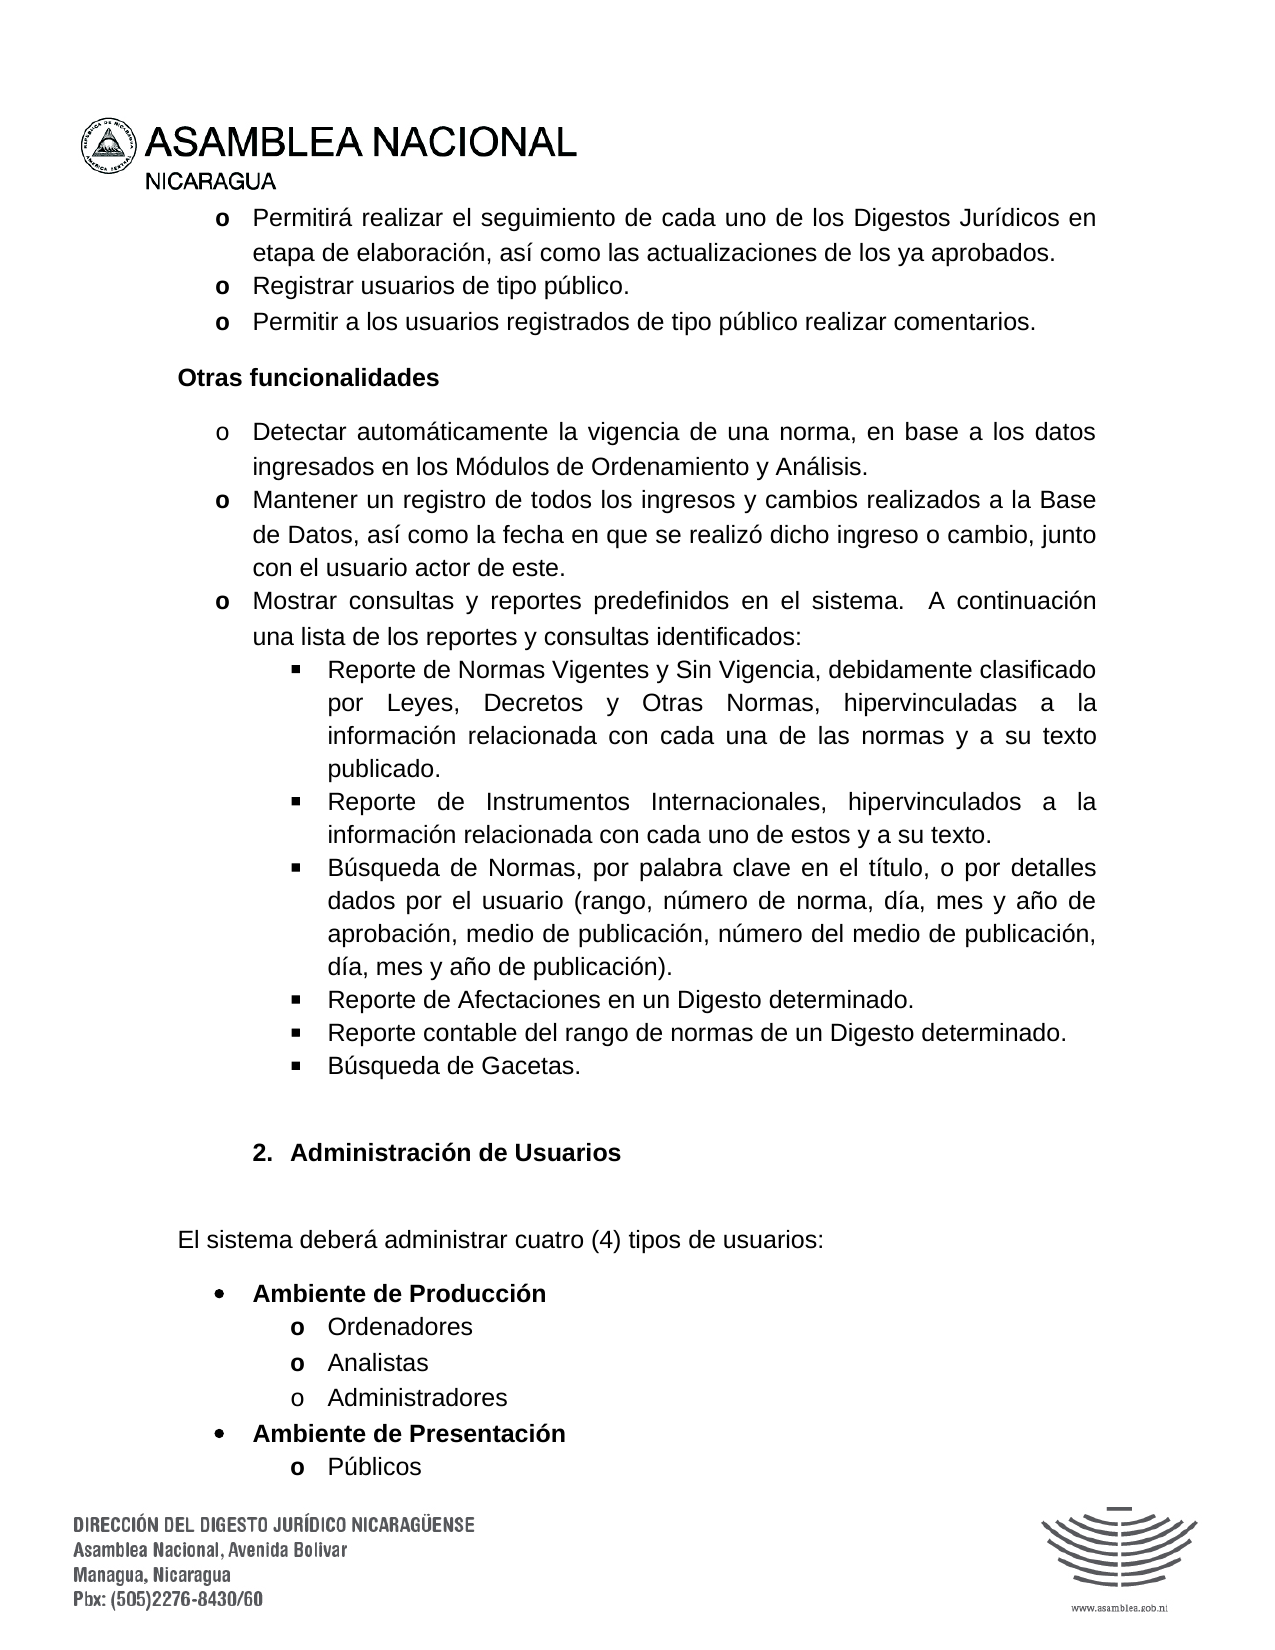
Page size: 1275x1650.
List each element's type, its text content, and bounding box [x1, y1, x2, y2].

list Analistas [290, 1348, 1098, 1379]
list Permitirá realizar el seguimiento de cada uno de los Digestos Jurídicos en etapa de elaboración, así como las actualizaciones de los ya aprobados. [215, 203, 1098, 267]
list Reporte de Normas Vigentes y Sin Vigencia, debidamente clasificado por Leyes, Decretos y Otras Normas, hipervinculadas a la información relacionada con cada una de las normas y a su texto publicado. [290, 654, 1098, 782]
text Otras funcionalidades [177, 363, 1098, 392]
subtitle Administración de Usuarios [252, 1138, 1098, 1167]
list Ordenadores [290, 1312, 1098, 1343]
text El sistema deberá administrar cuatro (4) tipos de usuarios: [177, 1225, 1098, 1254]
list Búsqueda de Gacetas. [290, 1051, 1098, 1080]
list Reporte de Afectaciones en un Digesto determinado. [290, 985, 1098, 1014]
list Administradores [290, 1383, 1098, 1414]
list Reporte de Instrumentos Internacionales, hipervinculados a la información relacionada con cada uno de estos y a su texto. [290, 787, 1098, 849]
list Detectar automáticamente la vigencia de una norma, en base a los datos ingresados en los Módulos de Ordenamiento y Análisis. [215, 417, 1098, 481]
list Mantener un registro de todos los ingresos y cambios realizados a la Base de Datos, así como la fecha en que se realizó dicho ingreso o cambio, junto con el usuario actor de este. [215, 485, 1098, 582]
list Ambiente de Producción [215, 1279, 1098, 1308]
list Registrar usuarios de tipo público. [215, 271, 1098, 302]
picture [78, 115, 579, 190]
list Búsqueda de Normas, por palabra clave en el título, o por detalles dados por el usuario (rango, número de norma, día, mes y año de aprobación, medio de publicación, número del medio de publicación, día, mes y año de publicación). [290, 853, 1098, 981]
list Reporte contable del rango de normas de un Digesto determinado. [290, 1018, 1098, 1047]
picture [7, 1507, 1267, 1611]
list Permitir a los usuarios registrados de tipo público realizar comentarios. [215, 307, 1098, 338]
list Mostrar consultas y reportes predefinidos en el sistema. A continuación una lista de los reportes y consultas identificados: [215, 586, 1098, 650]
list Públicos [290, 1452, 1098, 1483]
list Ambiente de Presentación [215, 1419, 1098, 1448]
